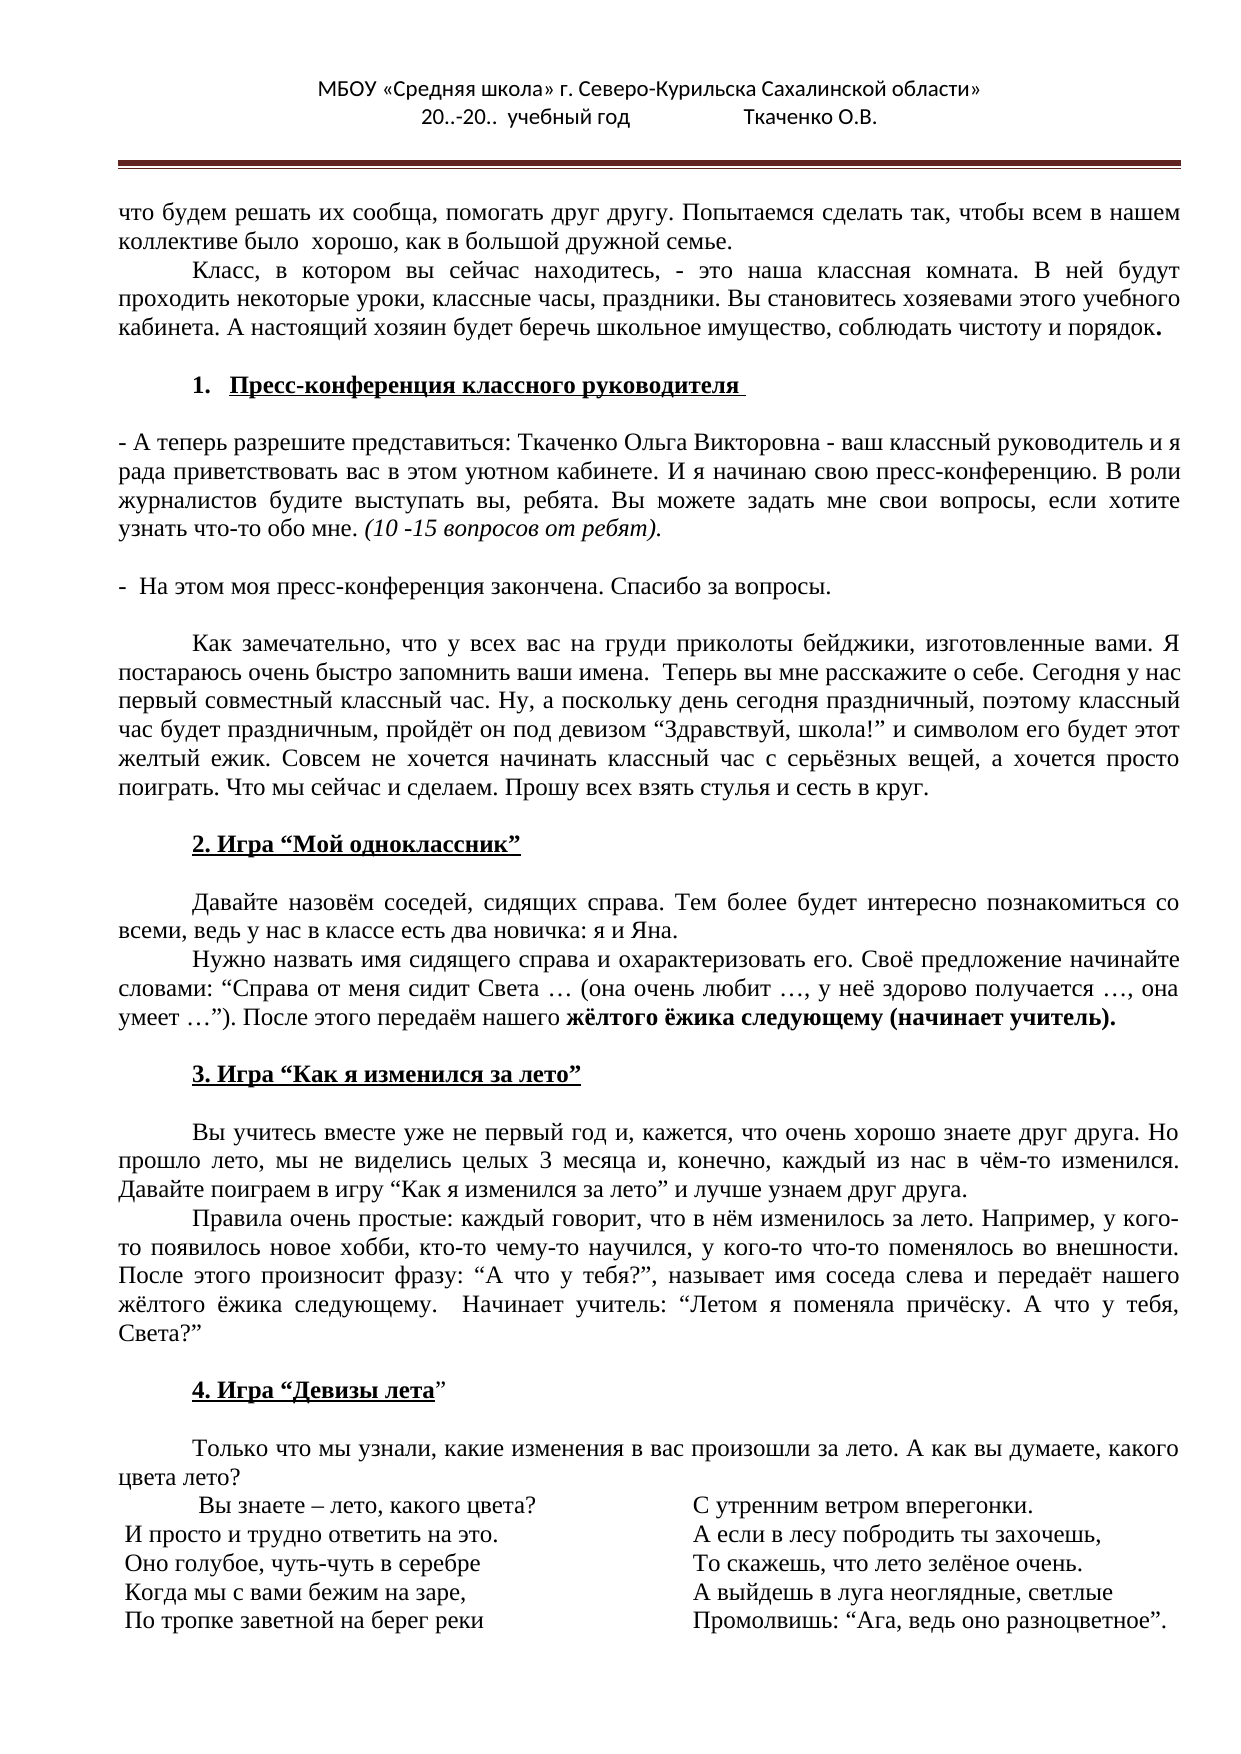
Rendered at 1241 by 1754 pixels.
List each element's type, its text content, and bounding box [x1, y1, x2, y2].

text Нужно назвать имя сидящего справа и охарактеризовать его. Своё предложение начинайте словами: “Справа от меня сидит Света … (она очень любит …, у неё здорово получается …, она умеет …”). После этого передаём нашего жёлтого ёжика следующему (начинает учитель). [118, 944, 1181, 1030]
text Промолвишь: “Ага, ведь оно разноцветное”. [686, 1605, 1181, 1634]
text 3. Игра “Как я изменился за лето” [118, 1059, 1181, 1088]
list Пресс-конференция классного руководителя [192, 370, 1181, 398]
text - А теперь разрешите представиться: Ткаченко Ольга Викторовна - ваш классный руководитель и я рада приветствовать вас в этом уютном кабинете. И я начинаю свою пресс-конференцию. В роли журналистов будите выступать вы, ребята. Вы можете задать мне свои вопросы, если хотите узнать что-то обо мне. (10 -15 вопросов от ребят). [118, 427, 1181, 542]
text Только что мы узнали, какие изменения в вас произошли за лето. А как вы думаете, какого цвета лето? [118, 1433, 1181, 1490]
text Вы знаете – лето, какого цвета? [118, 1490, 613, 1519]
text Когда мы с вами бежим на заре, [118, 1577, 613, 1605]
text Как замечательно, что у всех вас на груди приколоты бейджики, изготовленные вами. Я постараюсь очень быстро запомнить ваши имена. Теперь вы мне расскажите о себе. Сегодня у нас первый совместный классный час. Ну, а поскольку день сегодня праздничный, поэтому классный час будет праздничным, пройдёт он под девизом “Здравствуй, школа!” и символом его будет этот желтый ежик. Совсем не хочется начинать классный час с серьёзных вещей, а хочется просто поиграть. Что мы сейчас и сделаем. Прошу всех взять стулья и сесть в круг. [118, 628, 1181, 800]
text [118, 197, 1181, 255]
text И просто и трудно ответить на это. [118, 1519, 613, 1548]
text По тропке заветной на берег реки [118, 1605, 613, 1634]
text 4. Игра “Девизы лета” [118, 1375, 1181, 1404]
text - На этом моя пресс-конференция закончена. Спасибо за вопросы. [118, 571, 1181, 600]
text С утренним ветром вперегонки. [686, 1490, 1181, 1519]
text Вы учитесь вместе уже не первый год и, кажется, что очень хорошо знаете друг друга. Но прошло лето, мы не виделись целых 3 месяца и, конечно, каждый из нас в чём-то изменился. Давайте поиграем в игру “Как я изменился за лето” и лучше узнаем друг друга. [118, 1117, 1181, 1203]
text Класс, в котором вы сейчас находитесь, - это наша классная комната. В ней будут проходить некоторые уроки, классные часы, праздники. Вы становитесь хозяевами этого учебного кабинета. А настоящий хозяин будет беречь школьное имущество, соблюдать чистоту и порядок. [118, 255, 1181, 341]
text Оно голубое, чуть-чуть в серебре [118, 1548, 613, 1577]
text То скажешь, что лето зелёное очень. [686, 1548, 1181, 1577]
text 2. Игра “Мой одноклассник” [118, 829, 1181, 858]
text Давайте назовём соседей, сидящих справа. Тем более будет интересно познакомиться со всеми, ведь у нас в классе есть два новичка: я и Яна. [118, 887, 1181, 944]
text А если в лесу побродить ты захочешь, [686, 1519, 1181, 1548]
text Правила очень простые: каждый говорит, что в нём изменилось за лето. Например, у кого-то появилось новое хобби, кто-то чему-то научился, у кого-то что-то поменялось во внешности. После этого произносит фразу: “А что у тебя?”, называет имя соседа слева и передаёт нашего жёлтого ёжика следующему. Начинает учитель: “Летом я поменяла причёску. А что у тебя, Света?” [118, 1203, 1181, 1347]
text А выйдешь в луга неоглядные, светлые [686, 1577, 1181, 1605]
